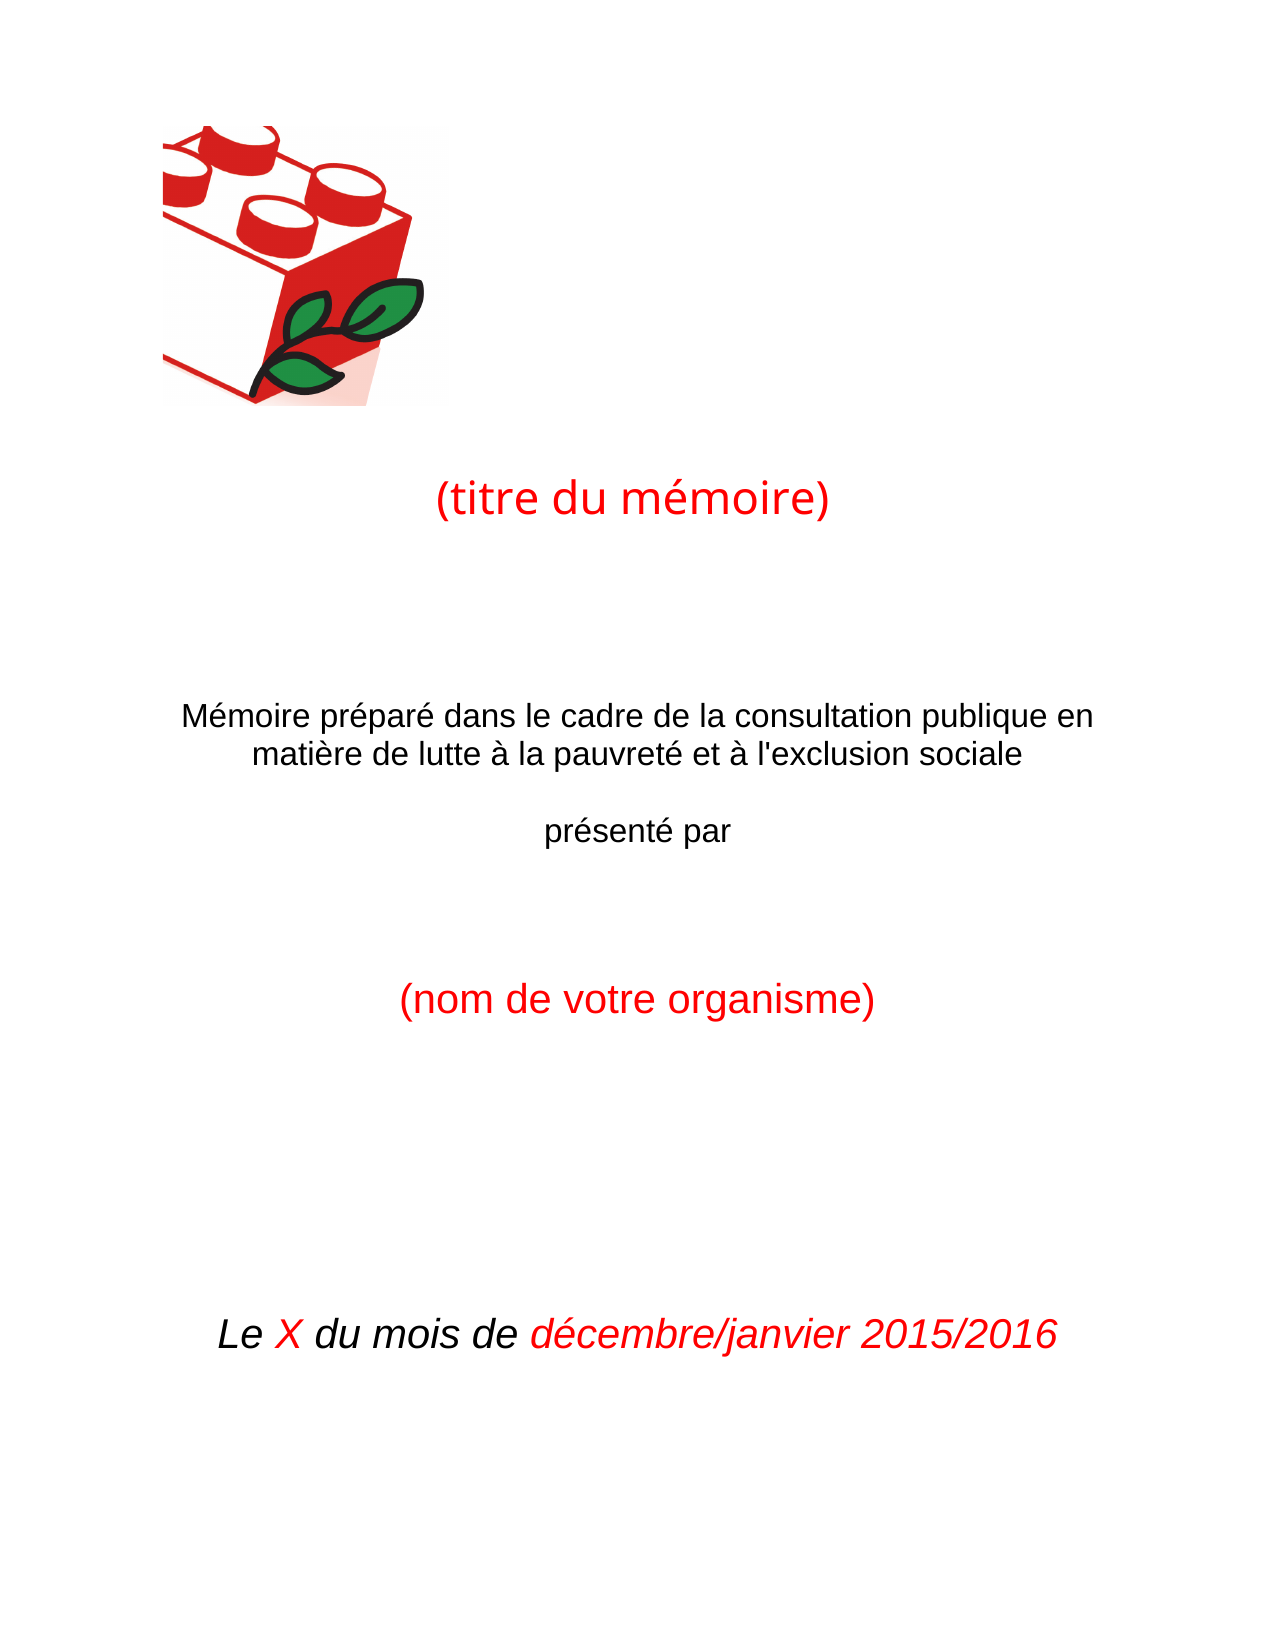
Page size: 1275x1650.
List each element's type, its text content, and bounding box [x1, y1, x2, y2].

text Le X du mois de décembre/janvier 2015/2016 [148, 1310, 1127, 1358]
text (nom de votre organisme) [148, 974, 1127, 1022]
text Mémoire préparé dans le cadre de la consultation publique en matière de lutte à la pauvreté et à l'exclusion sociale [148, 696, 1127, 773]
text présenté par [148, 811, 1127, 850]
text (titre du mémoire) [148, 466, 1127, 552]
